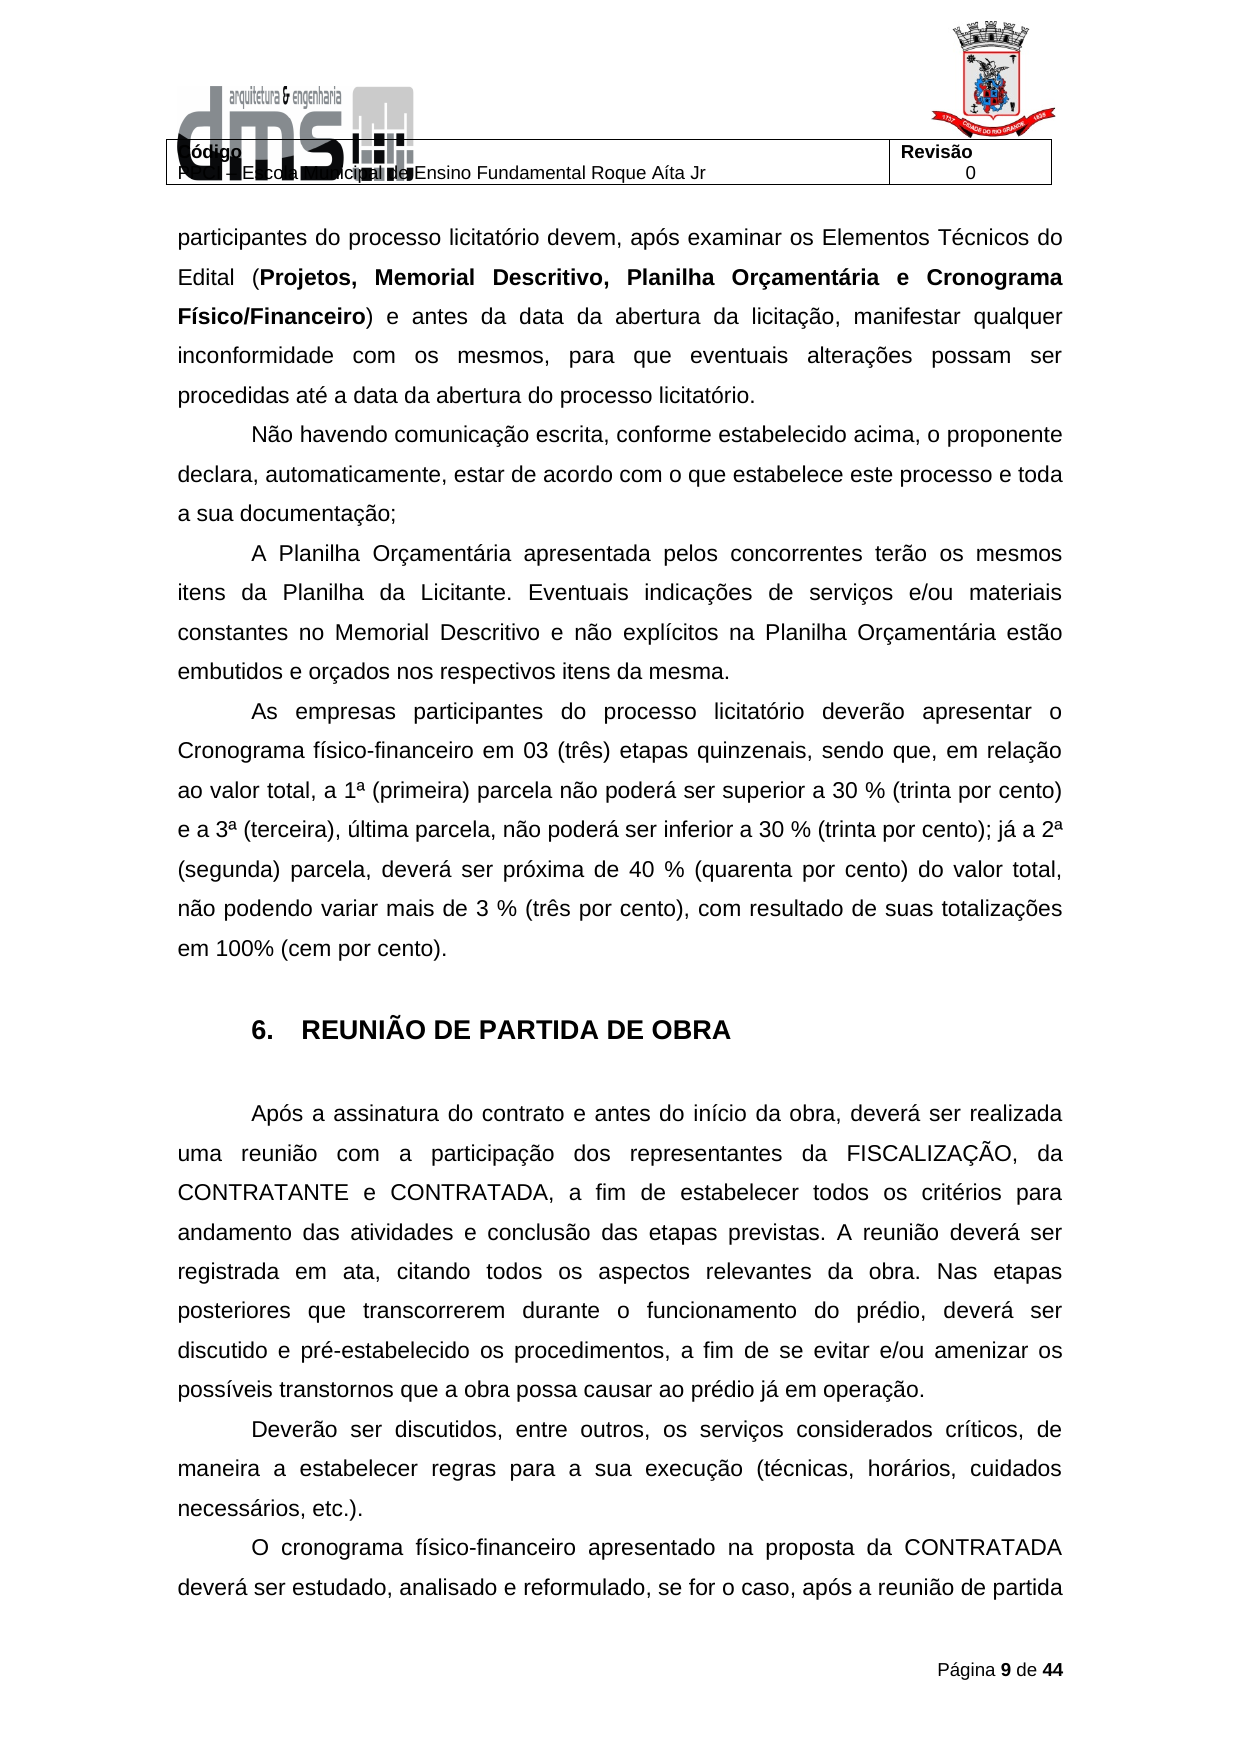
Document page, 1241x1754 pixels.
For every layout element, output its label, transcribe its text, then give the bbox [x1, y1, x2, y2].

picture [931, 21, 1056, 138]
text Após a assinatura do contrato e antes do início da obra, deverá ser realizada uma reunião com a participação dos representantes da FISCALIZAÇÃO, da CONTRATANTE e CONTRATADA, a fim de estabelecer todos os critérios para andamento das atividades e conclusão das etapas previstas. A reunião deverá ser registrada em ata, citando todos os aspectos relevantes da obra. Nas etapas posteriores que transcorrerem durante o funcionamento do prédio, deverá ser discutido e pré-estabelecido os procedimentos, a fim de se evitar e/ou amenizar os possíveis transtornos que a obra possa causar ao prédio já em operação. [177, 1100, 1063, 1403]
text A Planilha Orçamentária apresentada pelos concorrentes terão os mesmos itens da Planilha da Licitante. Eventuais indicações de serviços e/ou materiais constantes no Memorial Descritivo e não explícitos na Planilha Orçamentária estão embutidos e orçados nos respectivos itens da mesma. [177, 540, 1063, 685]
text As empresas participantes do processo licitatório deverão apresentar o Cronograma físico-financeiro em 03 (três) etapas quinzenais, sendo que, em relação ao valor total, a 1ª (primeira) parcela não poderá ser superior a 30 % (trinta por cento) e a 3ª (terceira), última parcela, não poderá ser inferior a 30 % (trinta por cento); já a 2ª (segunda) parcela, deverá ser próxima de 40 % (quarenta por cento) do valor total, não podendo variar mais de 3 % (três por cento), com resultado de suas totalizações em 100% (cem por cento). [177, 698, 1063, 961]
picture [177, 86, 414, 139]
picture [177, 140, 414, 181]
text Deverão ser discutidos, entre outros, os serviços considerados críticos, de maneira a estabelecer regras para a sua execução (técnicas, horários, cuidados necessários, etc.). [177, 1416, 1063, 1521]
subtitle REUNIÃO DE PARTIDA DE OBRA [177, 1014, 1063, 1045]
text Não havendo comunicação escrita, conforme estabelecido acima, o proponente declara, automaticamente, estar de acordo com o que estabelece este processo e toda a sua documentação; [177, 421, 1063, 527]
